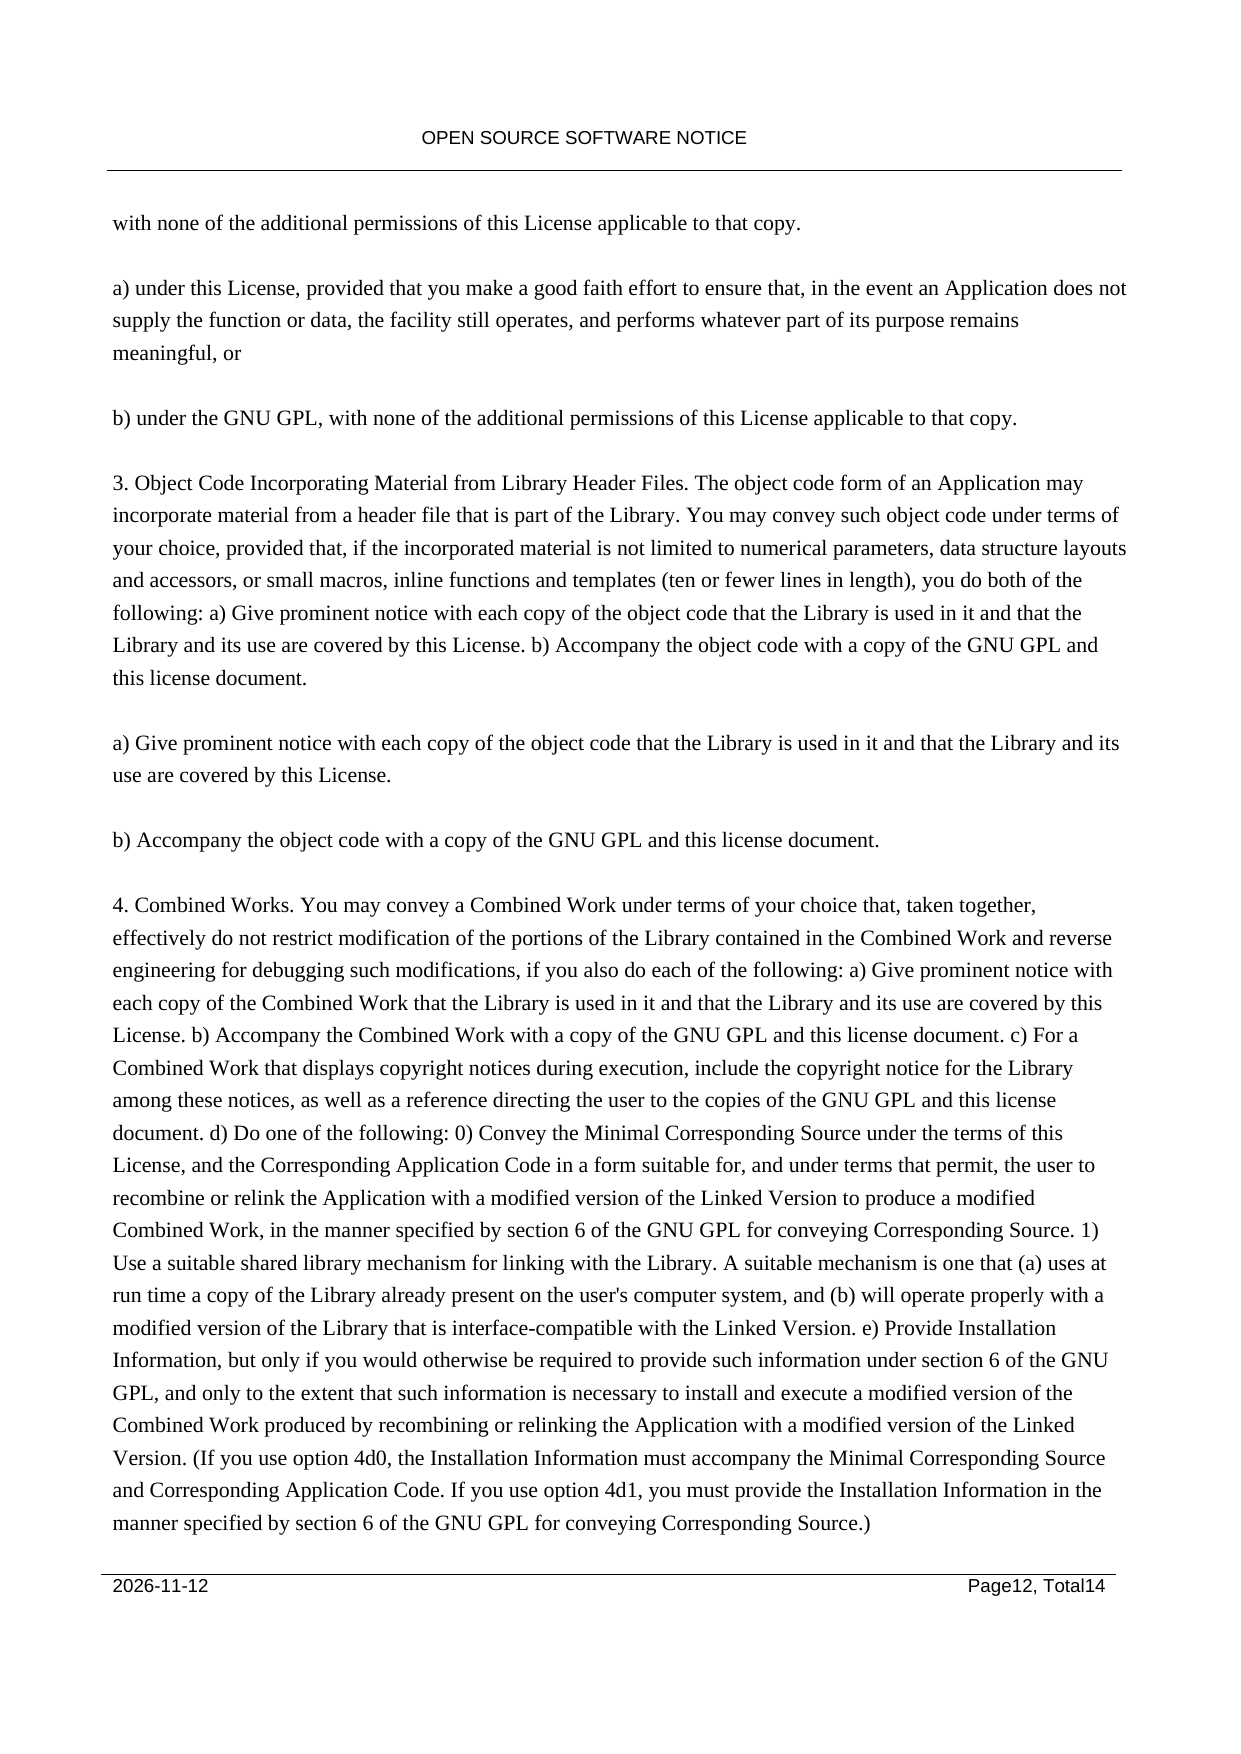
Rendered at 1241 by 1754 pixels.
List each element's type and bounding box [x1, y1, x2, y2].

text [112, 206, 1128, 1539]
